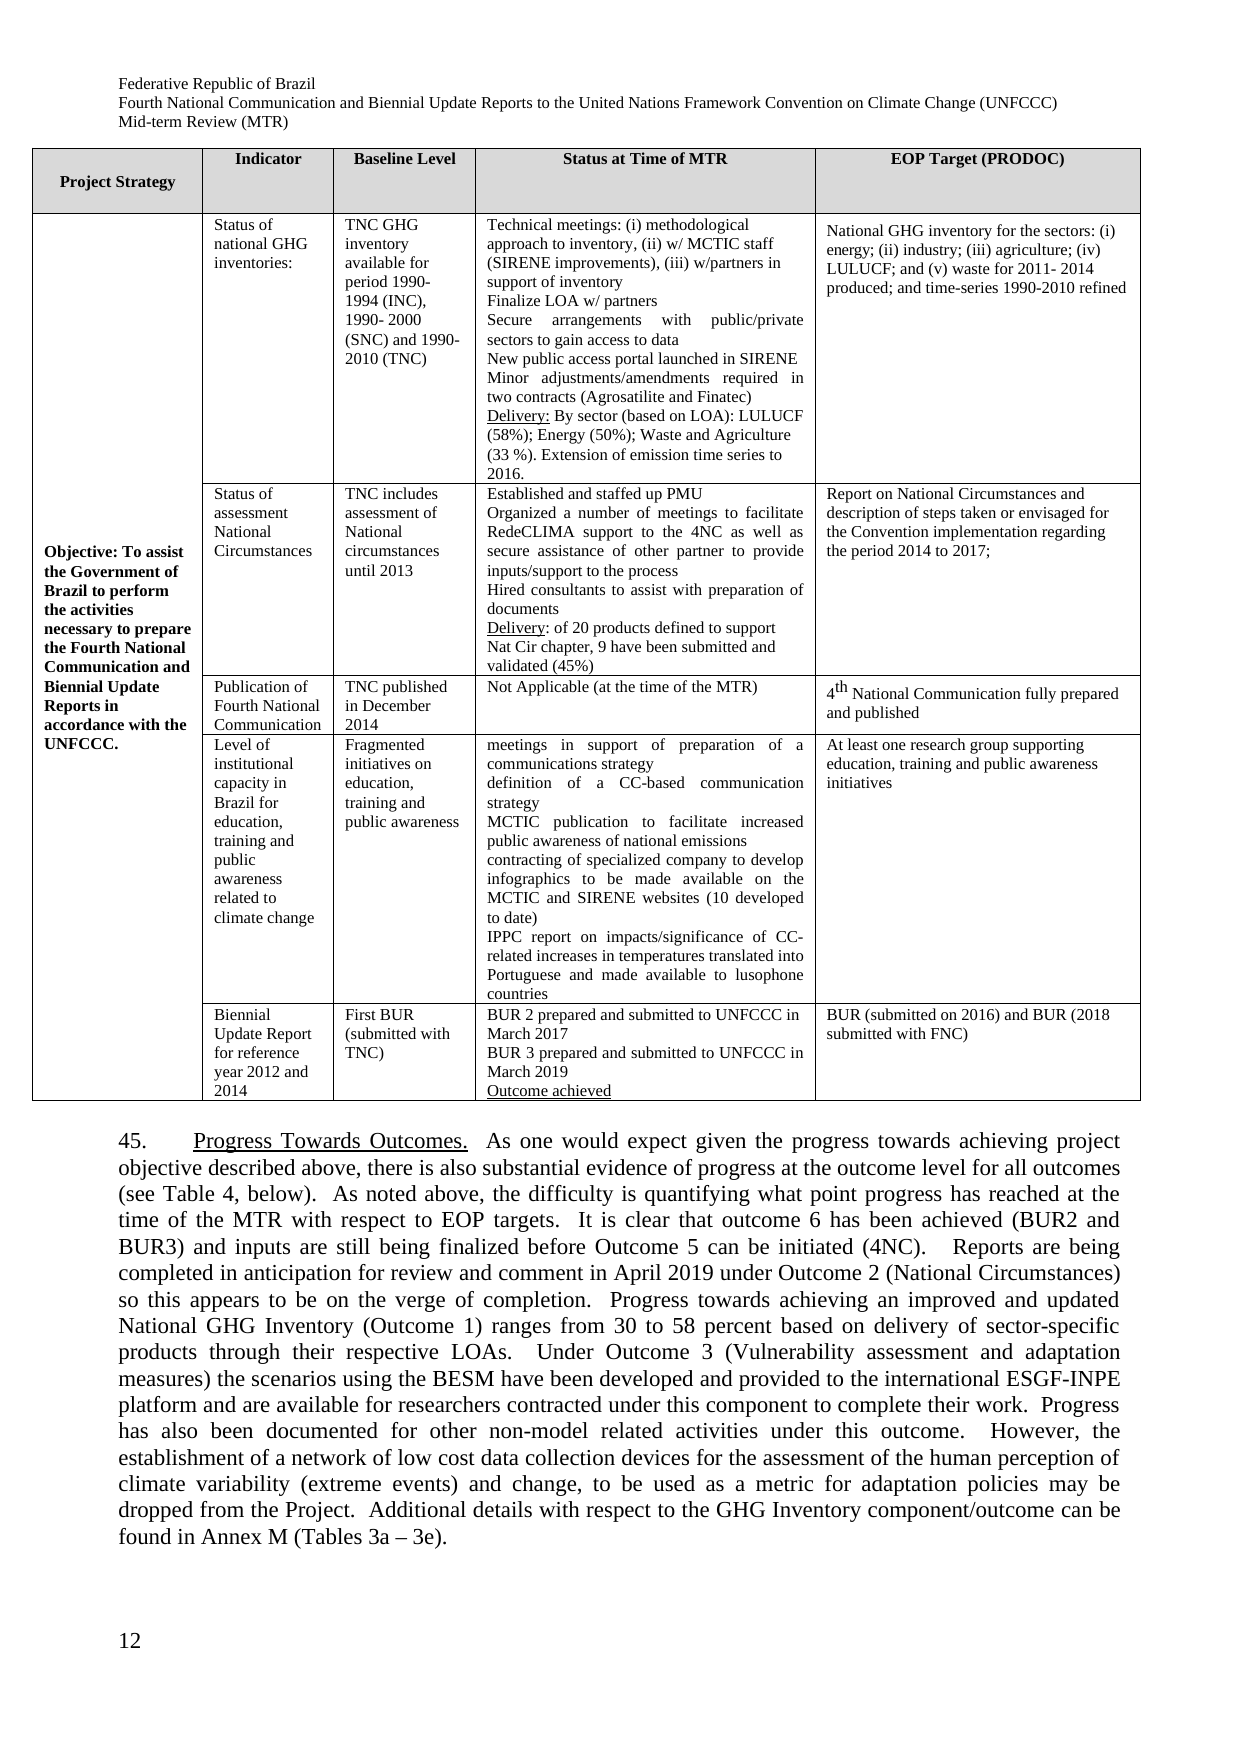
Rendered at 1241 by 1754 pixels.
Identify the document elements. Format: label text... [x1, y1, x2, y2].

table_cell TNC GHG inventory available for period 1990- 1994 (INC), 1990- 2000 (SNC) and 1990-2010 (TNC) [334, 214, 475, 483]
list Progress Towards Outcomes. As one would expect given the progress towards achieving project objective described above, there is also substantial evidence of progress at the outcome level for all outcomes (see Table 4, below). As noted above, the difficulty is quantifying what point progress has reached at the time of the MTR with respect to EOP targets. It is clear that outcome 6 has been achieved (BUR2 and BUR3) and inputs are still being finalized before Outcome 5 can be initiated (4NC). Reports are being completed in anticipation for review and comment in April 2019 under Outcome 2 (National Circumstances) so this appears to be on the verge of completion. Progress towards achieving an improved and updated National GHG Inventory (Outcome 1) ranges from 30 to 58 percent based on delivery of sector-specific products through their respective LOAs. Under Outcome 3 (Vulnerability assessment and adaptation measures) the scenarios using the BESM have been developed and provided to the international ESGF-INPE platform and are available for researchers contracted under this component to complete their work. Progress has also been documented for other non-model related activities under this outcome. However, the establishment of a network of low cost data collection devices for the assessment of the human perception of climate variability (extreme events) and change, to be used as a metric for adaptation policies may be dropped from the Project. Additional details with respect to the GHG Inventory component/outcome can be found in Annex M (Tables 3a – 3e). [118, 1127, 1122, 1549]
table_header Project Strategy [33, 149, 202, 213]
table_cell BUR 2 prepared and submitted to UNFCCC in March 2017 BUR 3 prepared and submitted to UNFCCC in March 2019 Outcome achieved [476, 1004, 815, 1100]
table_header Baseline Level [334, 149, 475, 213]
table_cell Status of assessment National Circumstances [203, 484, 333, 675]
table_cell Objective: To assist the Government of Brazil to perform the activities necessary to prepare the Fourth National Communication and Biennial Update Reports in accordance with the UNFCCC. [33, 214, 202, 1100]
table_cell TNC includes assessment of National circumstances until 2013 [334, 484, 475, 675]
table_cell Fragmented initiatives on education, training and public awareness [334, 735, 475, 1003]
table_cell Established and staffed up PMU Organized a number of meetings to facilitate RedeCLIMA support to the 4NC as well as secure assistance of other partner to provide inputs/support to the process Hired consultants to assist with preparation of documents Delivery: of 20 products defined to support Nat Cir chapter, 9 have been submitted and validated (45%) [476, 484, 815, 675]
table_cell Report on National Circumstances and description of steps taken or envisaged for the Convention implementation regarding the period 2014 to 2017; [816, 484, 1140, 675]
table_cell Status of national GHG inventories: [203, 214, 333, 483]
table_cell Not Applicable (at the time of the MTR) [476, 676, 815, 734]
table_cell Biennial Update Report for reference year 2012 and 2014 [203, 1004, 333, 1100]
table_cell Publication of Fourth National Communication [203, 676, 333, 734]
table_cell Level of institutional capacity in Brazil for education, training and public awareness related to climate change [203, 735, 333, 1003]
table_cell Technical meetings: (i) methodological approach to inventory, (ii) w/ MCTIC staff (SIRENE improvements), (iii) w/partners in support of inventory Finalize LOA w/ partners Secure arrangements with public/private sectors to gain access to data New public access portal launched in SIRENE Minor adjustments/amendments required in two contracts (Agrosatilite and Finatec) Delivery: By sector (based on LOA): LULUCF (58%); Energy (50%); Waste and Agriculture (33 %). Extension of emission time series to 2016. [476, 214, 815, 483]
table_cell National GHG inventory for the sectors: (i) energy; (ii) industry; (iii) agriculture; (iv) LULUCF; and (v) waste for 2011- 2014 produced; and time-series 1990-2010 refined [816, 214, 1140, 483]
table_header Indicator [203, 149, 333, 213]
table_cell First BUR (submitted with TNC) [334, 1004, 475, 1100]
table_cell BUR (submitted on 2016) and BUR (2018 submitted with FNC) [816, 1004, 1140, 1100]
table_cell meetings in support of preparation of a communications strategy definition of a CC-based communication strategy MCTIC publication to facilitate increased public awareness of national emissions contracting of specialized company to develop infographics to be made available on the MCTIC and SIRENE websites (10 developed to date) IPPC report on impacts/significance of CC-related increases in temperatures translated into Portuguese and made available to lusophone countries [476, 735, 815, 1003]
table_cell At least one research group supporting education, training and public awareness initiatives [816, 735, 1140, 1003]
table_header Status at Time of MTR [476, 149, 815, 213]
table_cell 4th National Communication fully prepared and published [816, 676, 1140, 734]
table_cell TNC published in December 2014 [334, 676, 475, 734]
table_header EOP Target (PRODOC) [816, 149, 1140, 213]
